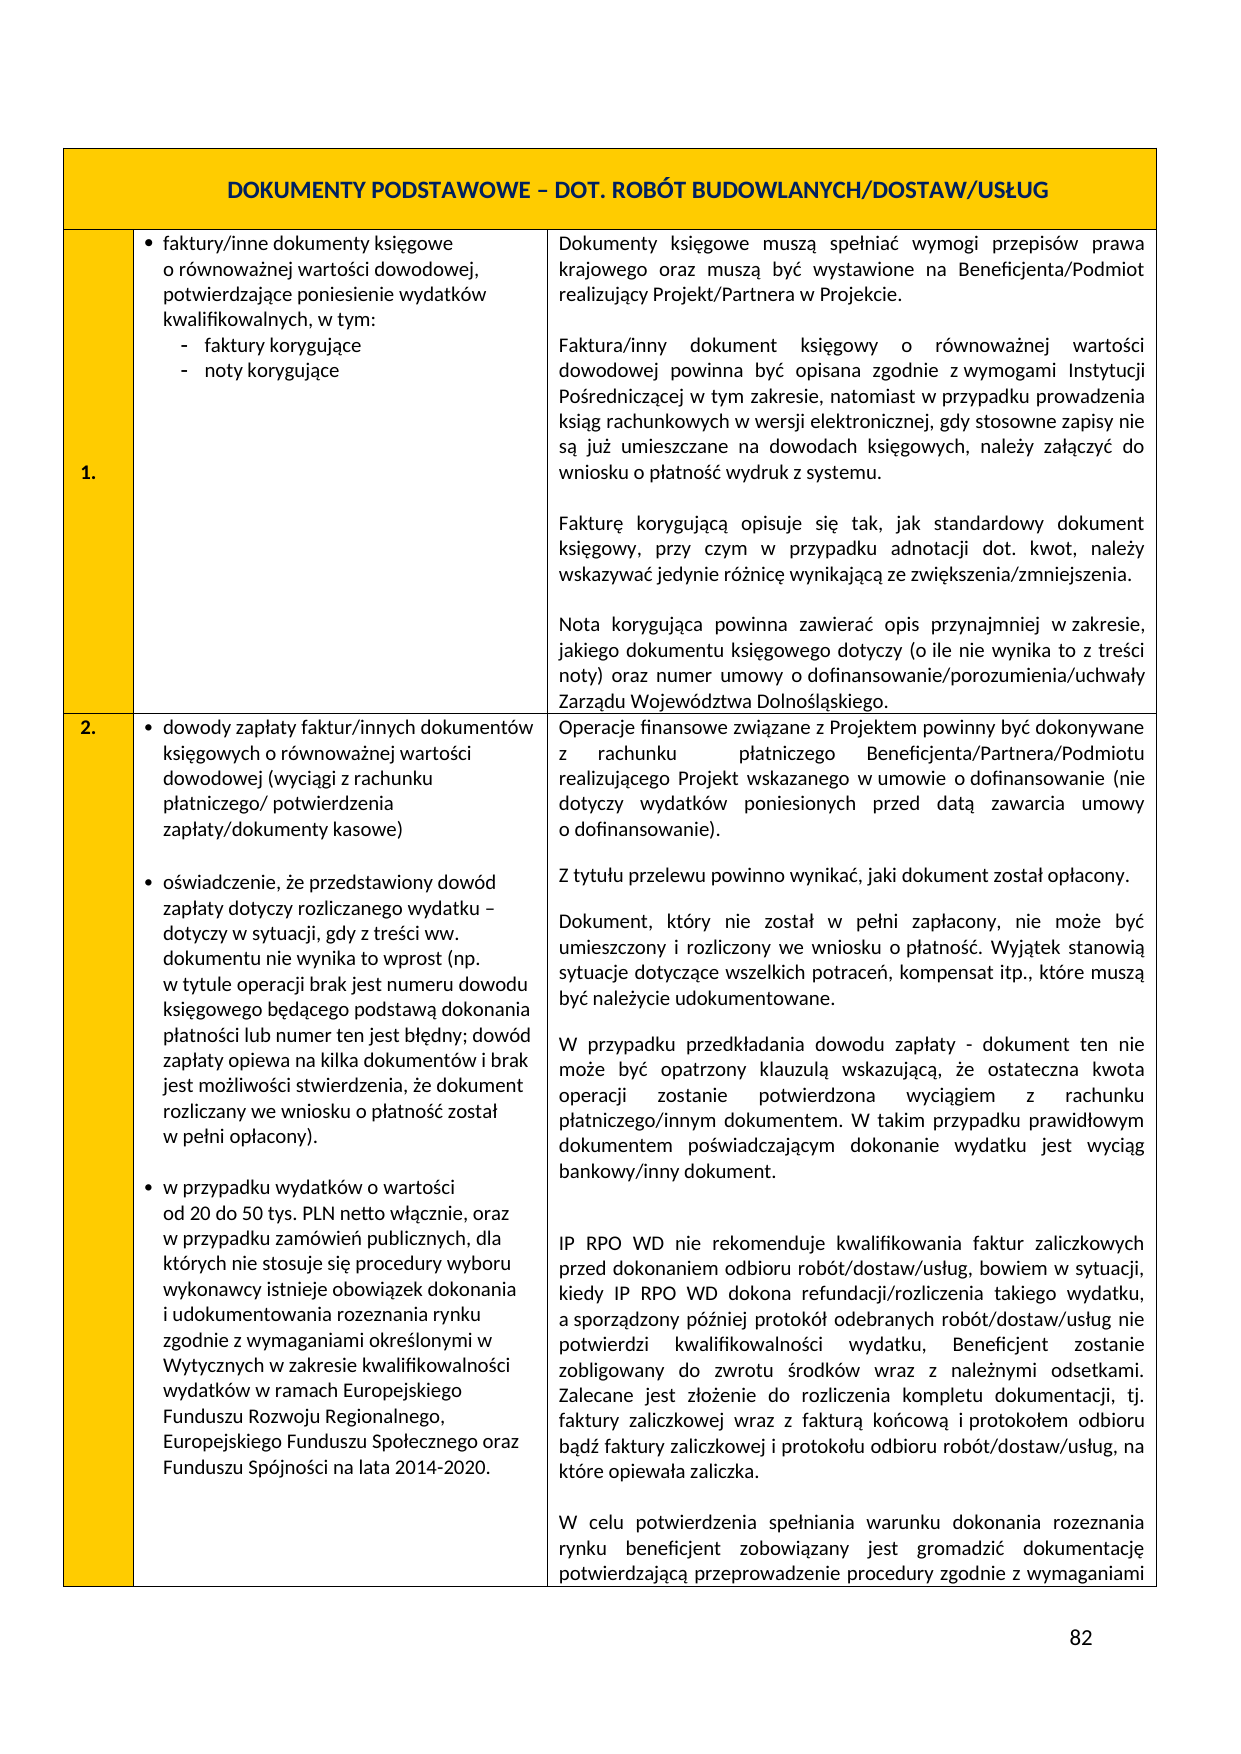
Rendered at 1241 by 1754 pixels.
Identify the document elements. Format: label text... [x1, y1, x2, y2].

table_cell [64, 230, 133, 713]
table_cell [548, 714, 1156, 1586]
table_cell faktury/inne dokumenty księgowe o równoważnej wartości dowodowej, potwierdzające poniesienie wydatków kwalifikowalnych, w tym: faktury korygujące noty korygujące [134, 230, 547, 713]
table_cell Dokumenty księgowe muszą spełniać wymogi przepisów prawa krajowego oraz muszą być wystawione na Beneficjenta/Podmiot realizujący Projekt/Partnera w Projekcie. Faktura/inny dokument księgowy o równoważnej wartości dowodowej powinna być opisana zgodnie z wymogami Instytucji Pośredniczącej w tym zakresie, natomiast w przypadku prowadzenia ksiąg rachunkowych w wersji elektronicznej, gdy stosowne zapisy nie są już umieszczane na dowodach księgowych, należy załączyć do wniosku o płatność wydruk z systemu. Fakturę korygującą opisuje się tak, jak standardowy dokument księgowy, przy czym w przypadku adnotacji dot. kwot, należy wskazywać jedynie różnicę wynikającą ze zwiększenia/zmniejszenia. Nota korygująca powinna zawierać opis przynajmniej w zakresie, jakiego dokumentu księgowego dotyczy (o ile nie wynika to z treści noty) oraz numer umowy o dofinansowanie/porozumienia/uchwały Zarządu Województwa Dolnośląskiego. [548, 230, 1156, 713]
table_cell DOKUMENTY PODSTAWOWE – DOT. ROBÓT BUDOWLANYCH/DOSTAW/USŁUG [64, 149, 1156, 229]
table_cell [64, 714, 133, 1586]
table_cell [134, 714, 547, 1586]
